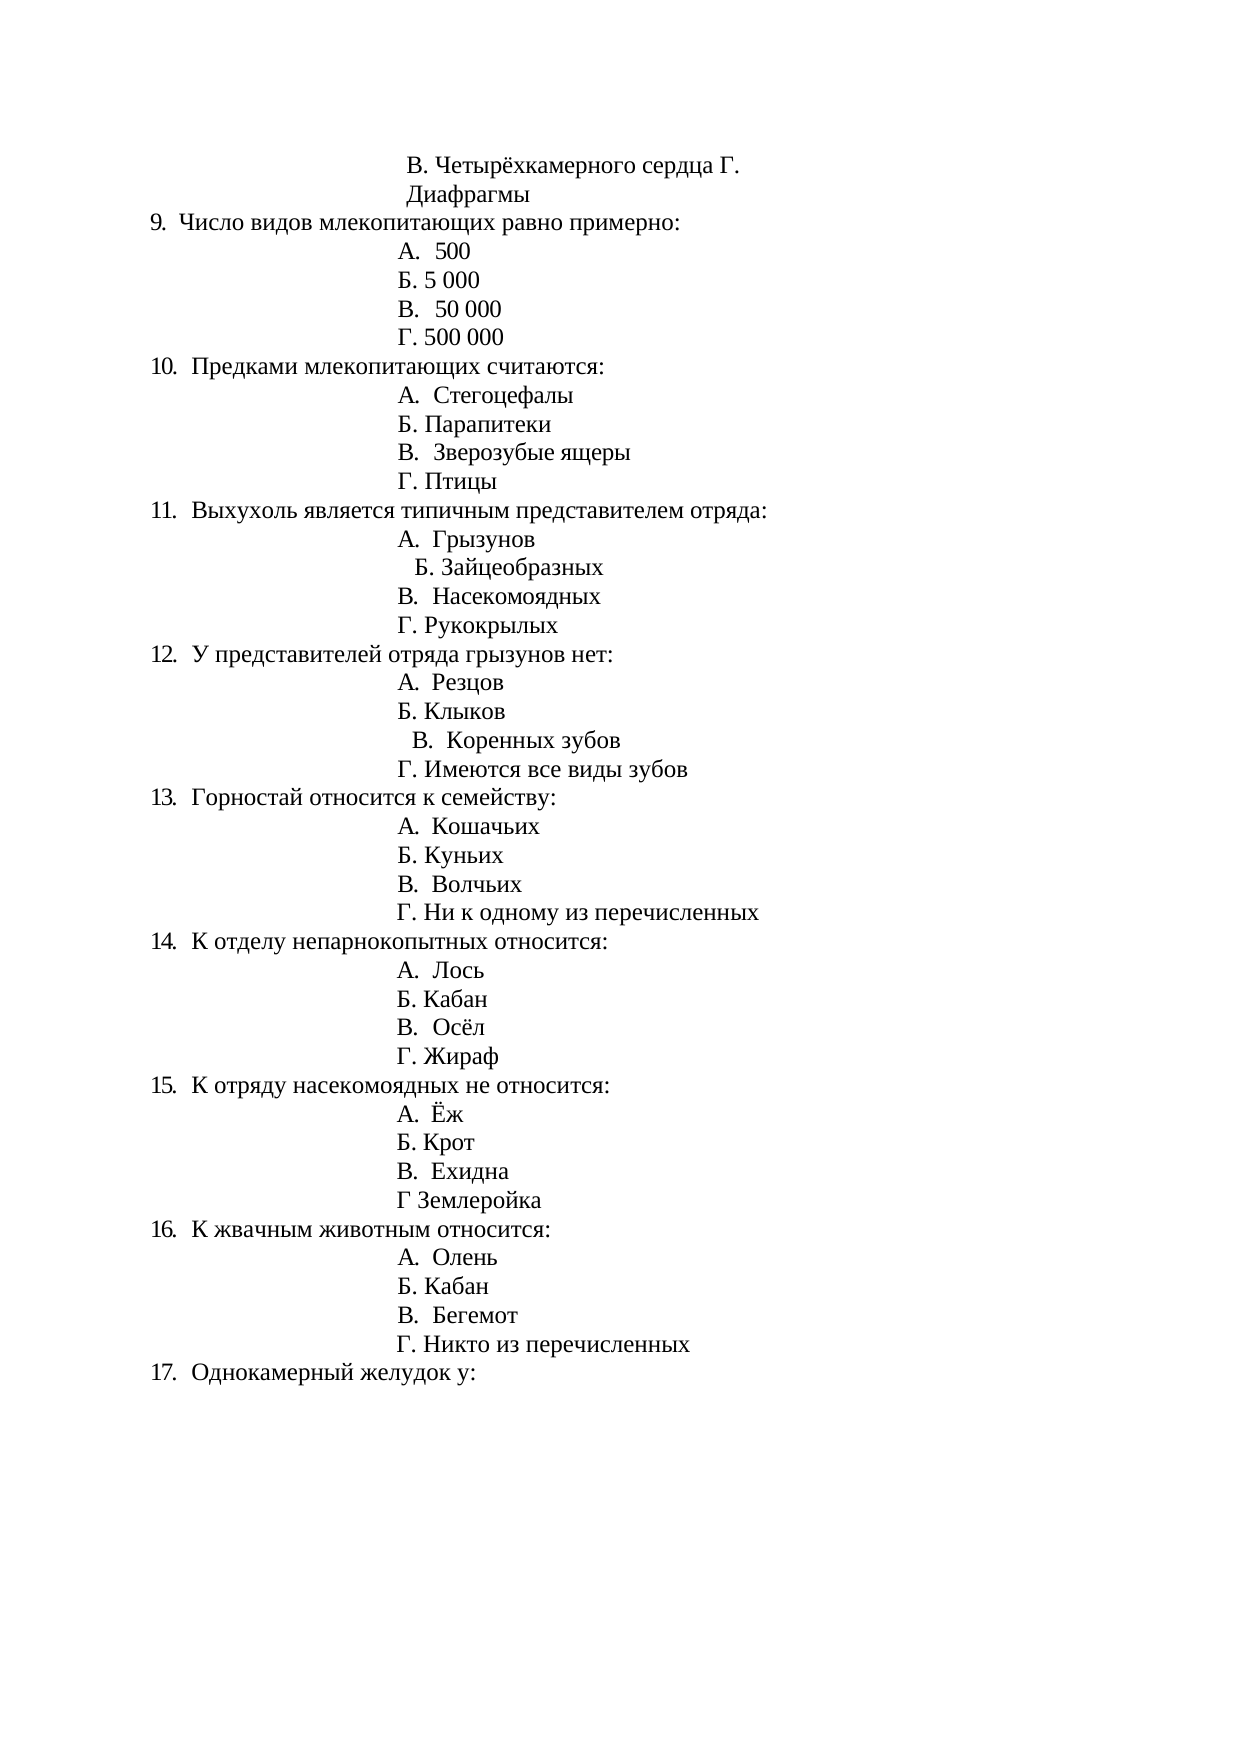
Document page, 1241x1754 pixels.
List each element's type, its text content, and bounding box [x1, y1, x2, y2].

text 9. Число видов млекопитающих равно примерно: [150, 207, 872, 236]
text A. Кошачьих Б. Куньих [397, 811, 592, 869]
text Б. Зайцеобразных [150, 552, 868, 581]
text Г. Никто из перечисленных [396, 1329, 872, 1357]
text A. Грызунов [397, 524, 872, 552]
text B. Ехидна [396, 1156, 872, 1185]
text B. Осёл Г. Жираф [396, 1012, 536, 1070]
text В. Четырёхкамерного сердца Г. Диафрагмы [406, 150, 816, 207]
text B. Волчьих [397, 869, 872, 897]
text B. Насекомоядных Г. Рукокрылых [397, 581, 648, 639]
text Г. Имеются все виды зубов [397, 754, 872, 782]
text A. 500 Б. 5 000 [397, 236, 536, 294]
text 10. Предками млекопитающих считаются: [150, 351, 872, 380]
text A. Резцов Б. Клыков [397, 667, 536, 725]
text A. Ёж Б. Крот [396, 1099, 536, 1156]
text 17. Однокамерный желудок у: [150, 1357, 872, 1386]
text 15. К отряду насекомоядных не относится: [150, 1070, 872, 1099]
text 13. Горностай относится к семейству: [150, 782, 872, 811]
text 12. У представителей отряда грызунов нет: [150, 639, 872, 667]
text Г. Ни к одному из перечисленных [396, 897, 872, 926]
text 14. К отделу непарнокопытных относится: [150, 926, 872, 955]
text A. Олень Б. Кабан [397, 1242, 536, 1300]
text Г Землеройка [396, 1185, 872, 1214]
text B. Зверозубые ящеры Г. Птицы [397, 437, 704, 495]
text B. 50 000 Г. 500 000 [397, 294, 536, 351]
text B. Коренных зубов [160, 725, 872, 754]
text A. Стегоцефалы Б. Парапитеки [397, 380, 648, 437]
text 16. К жвачным животным относится: [150, 1214, 872, 1242]
text A. Лось Б. Кабан [396, 955, 536, 1012]
text B. Бегемот [397, 1300, 872, 1329]
text 11. Выхухоль является типичным представителем отряда: [150, 495, 872, 524]
